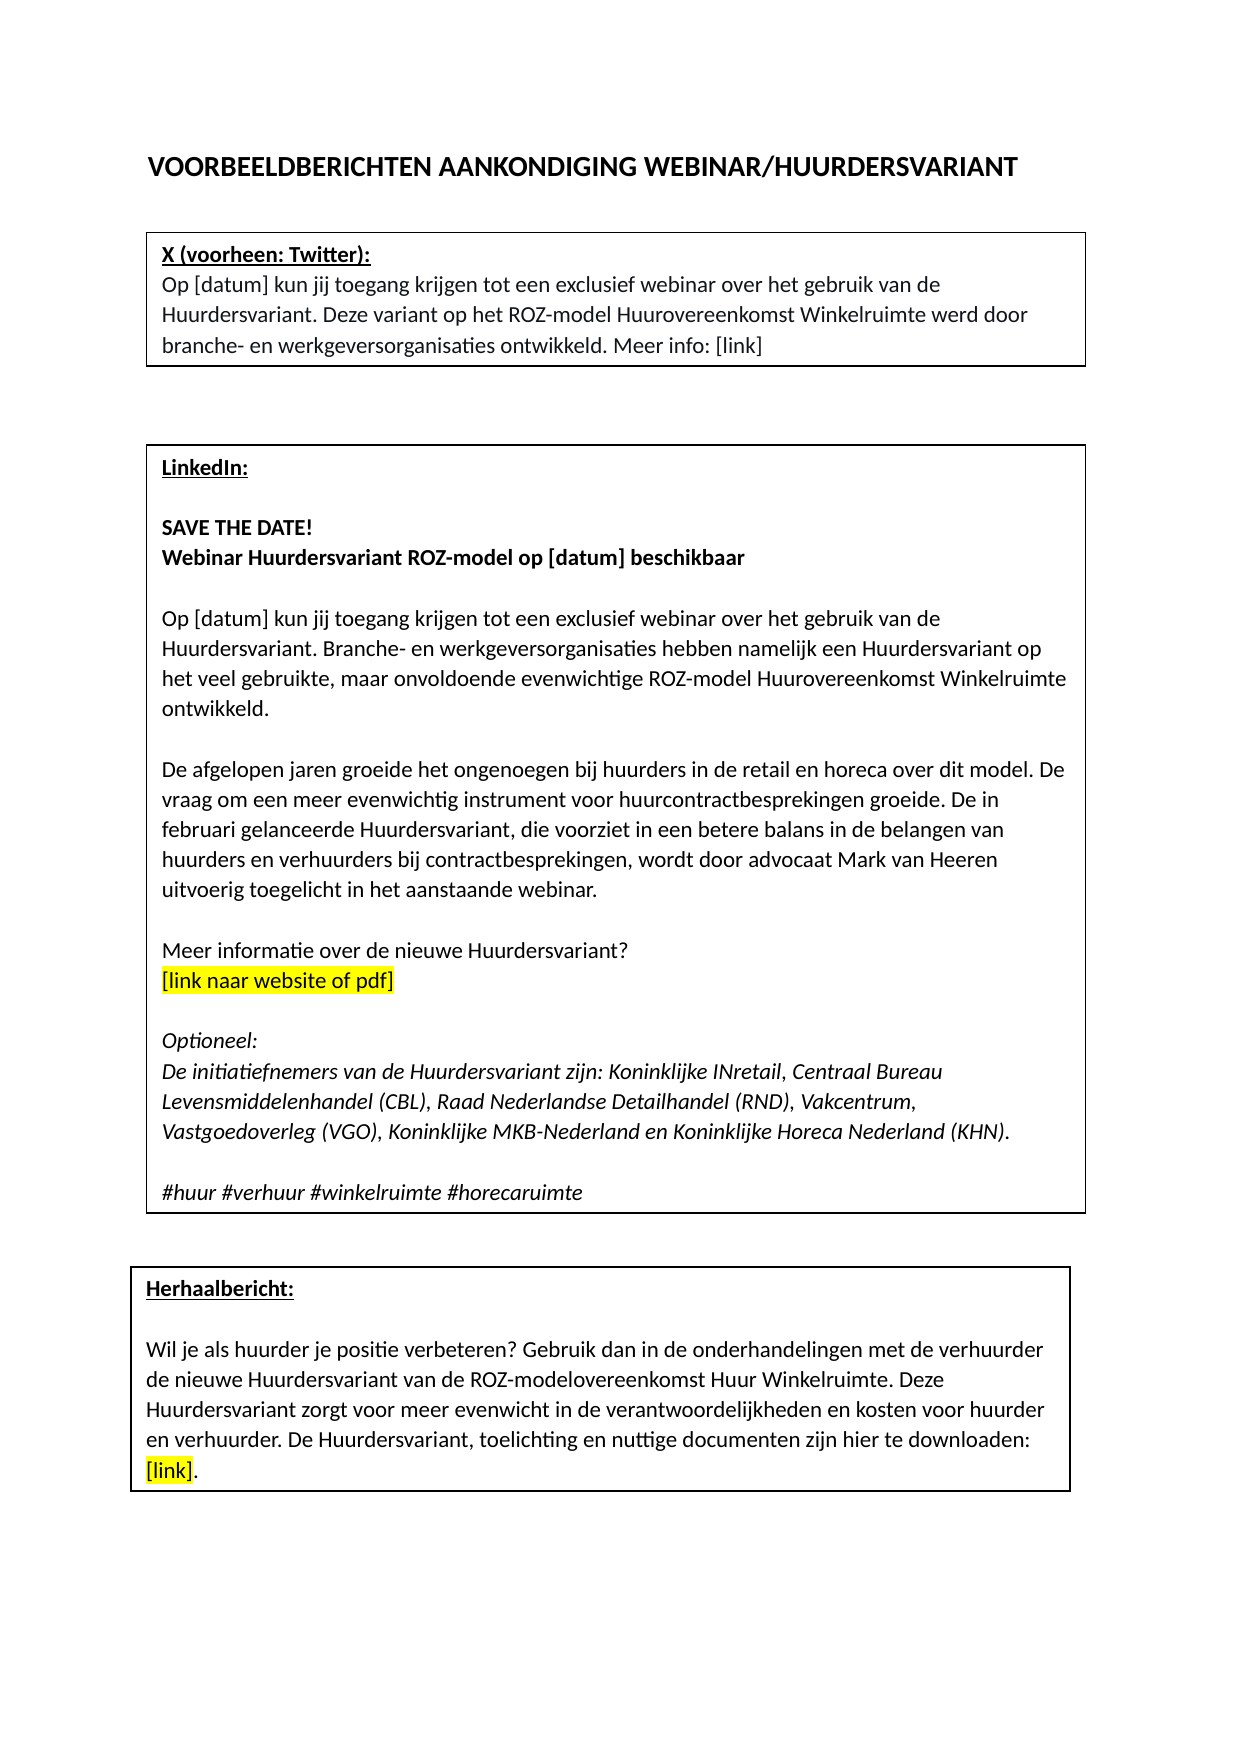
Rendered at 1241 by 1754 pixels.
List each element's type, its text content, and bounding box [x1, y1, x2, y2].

text VOORBEELDBERICHTEN AANKONDIGING WEBINAR/HUURDERSVARIANT [148, 148, 1093, 213]
